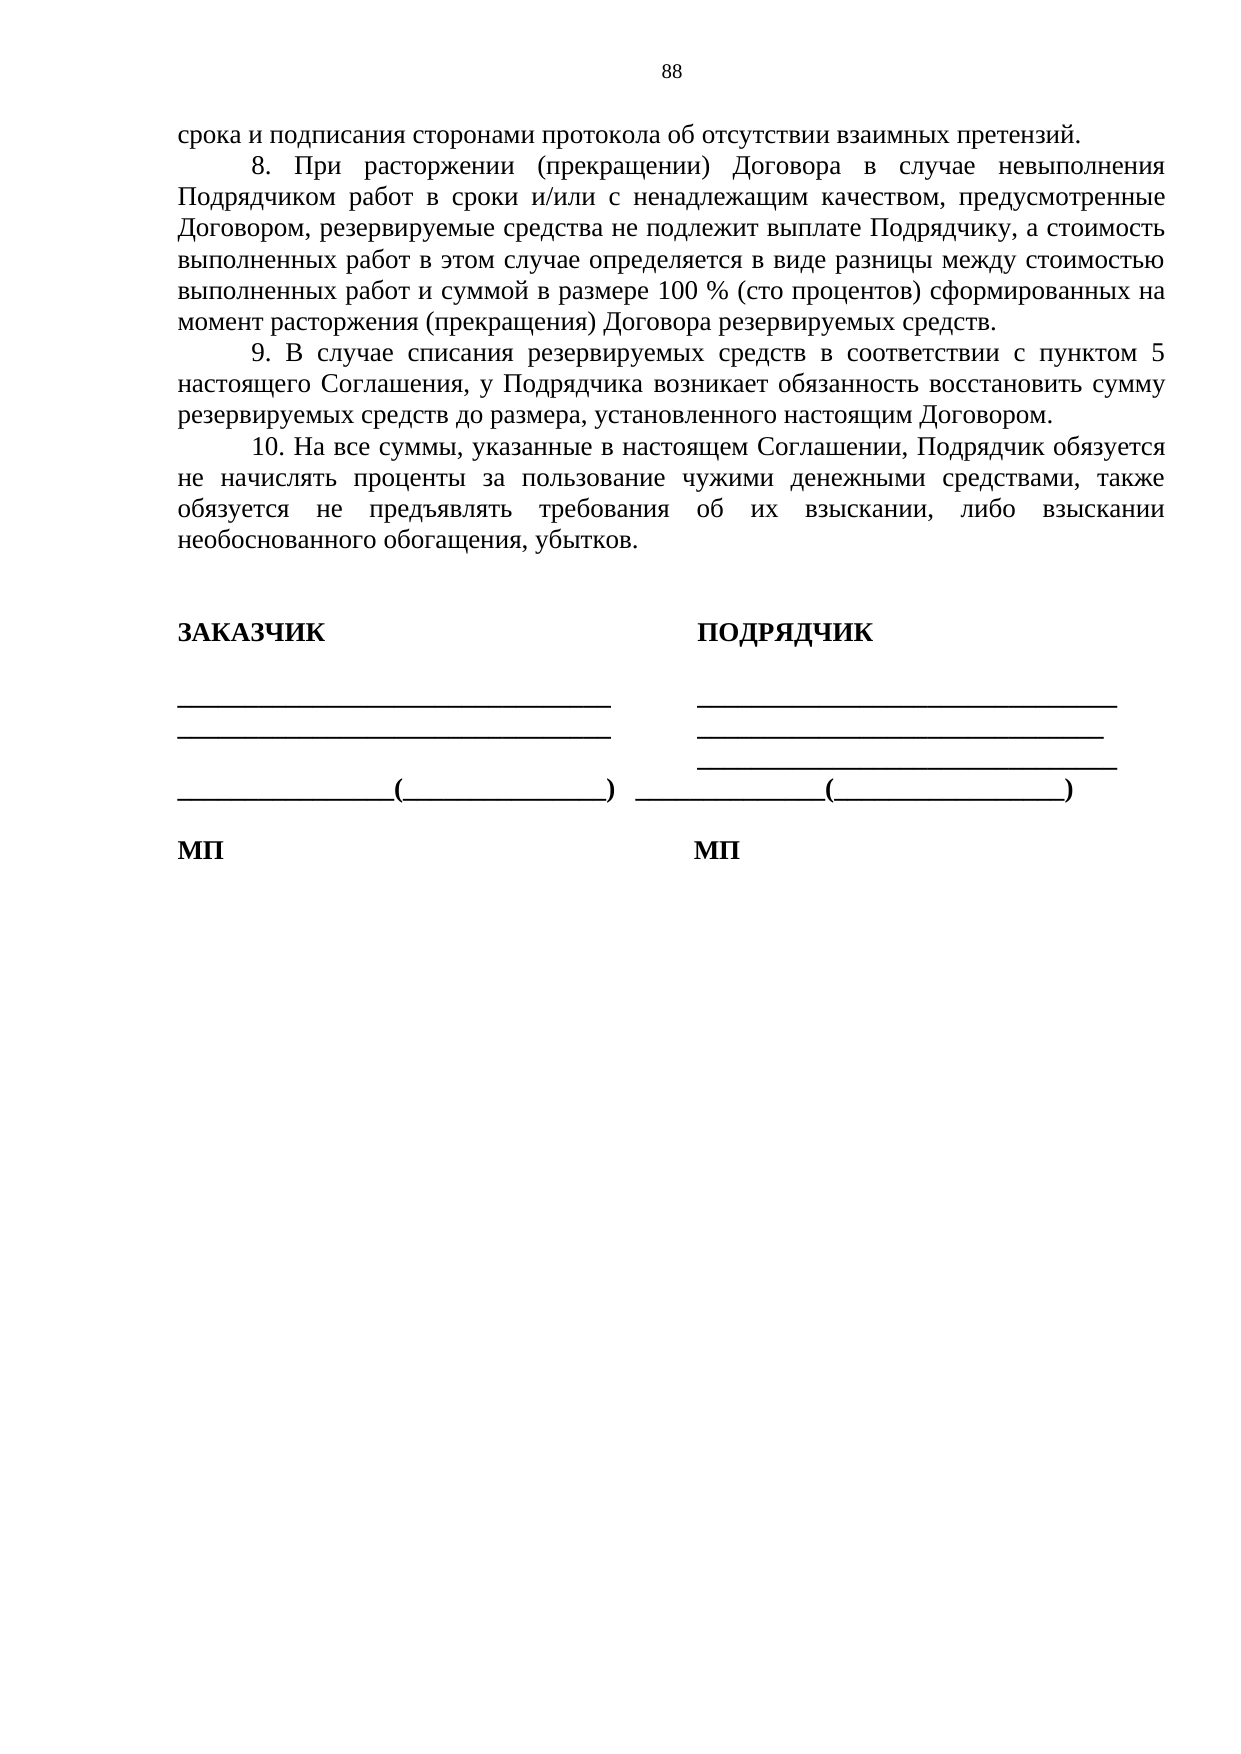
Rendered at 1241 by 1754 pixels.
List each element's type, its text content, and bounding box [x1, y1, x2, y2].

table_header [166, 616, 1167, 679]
text ________________(_______________) ______________(_________________) [177, 772, 1167, 803]
text 10. На все суммы, указанные в настоящем Соглашении, Подрядчик обязуется не начислять проценты за пользование чужими денежными средствами, также обязуется не предъявлять требования об их взыскании, либо взыскании необоснованного обогащения, убытков. [177, 429, 1166, 554]
text 9. В случае списания резервируемых средств в соответствии с пунктом 5 настоящего Соглашения, у Подрядчика возникает обязанность восстановить сумму резервируемых средств до размера, установленного настоящим Договором. [177, 336, 1166, 429]
text 8. При расторжении (прекращении) Договора в случае невыполнения Подрядчиком работ в сроки и/или с ненадлежащим качеством, предусмотренные Договором, резервируемые средства не подлежит выплате Подрядчику, а стоимость выполненных работ в этом случае определяется в виде разницы между стоимостью выполненных работ и суммой в размере 100 % (сто процентов) сформированных на момент расторжения (прекращения) Договора резервируемых средств. [177, 149, 1166, 336]
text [177, 118, 1166, 149]
text МП МП [177, 834, 1167, 866]
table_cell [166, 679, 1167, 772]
